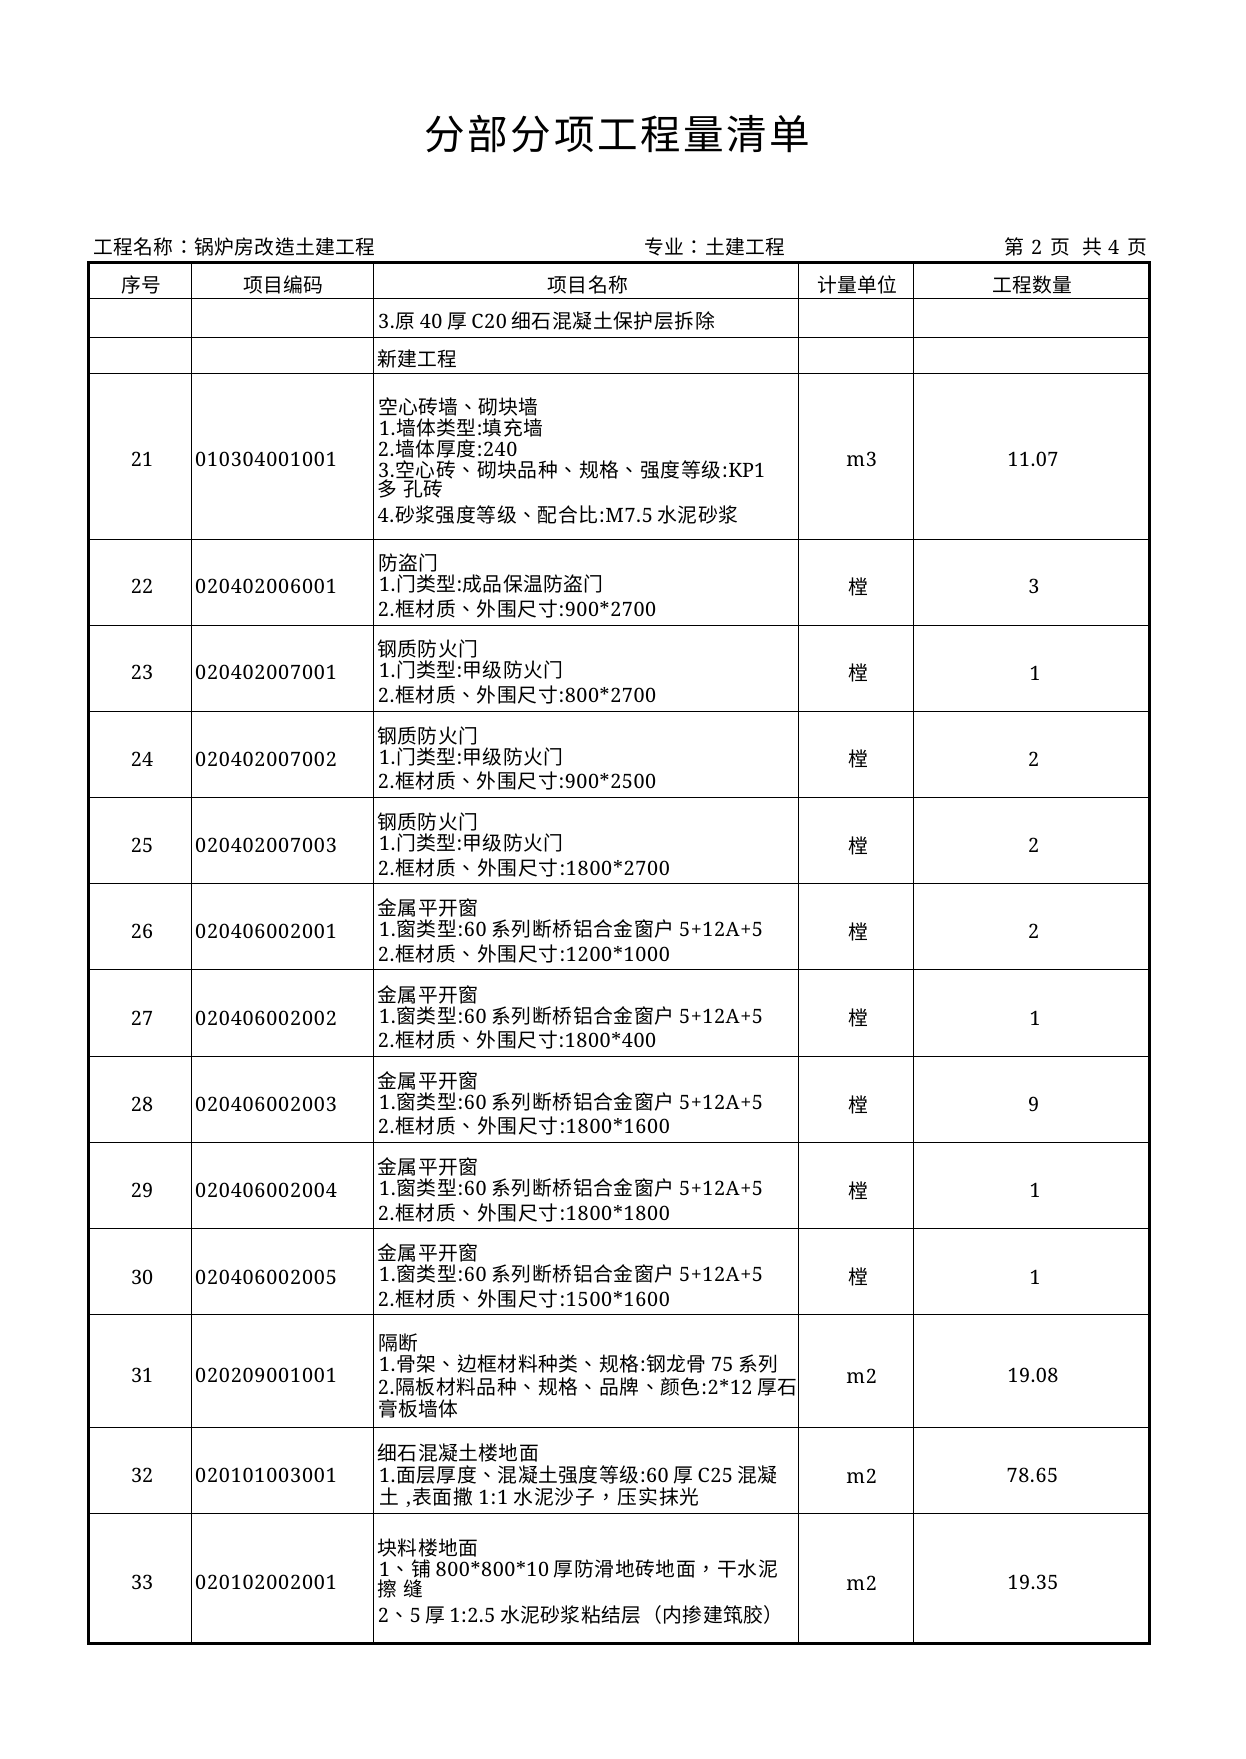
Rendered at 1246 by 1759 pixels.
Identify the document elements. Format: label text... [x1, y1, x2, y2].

table_cell 020402007002 [192, 712, 373, 797]
table_cell 钢质防火门 1.门类型:甲级防火门 2.框材质、外围尺寸:900*2500 [374, 712, 798, 797]
table_cell 020402006001 [192, 540, 373, 625]
table_cell [914, 299, 1148, 337]
table_cell m2 [799, 1315, 913, 1427]
table_cell [914, 338, 1148, 373]
table_cell 020406002003 [192, 1057, 373, 1142]
table_header 项目编码 [192, 264, 373, 298]
table_cell 隔断 1.骨架、边框材料种类、规格:钢龙骨75系列 2.隔板材料品种、规格、品牌、颜色:2*12厚石 膏板墙体 [374, 1315, 798, 1427]
table_cell 2 [914, 712, 1148, 797]
table_cell m3 [799, 374, 913, 539]
table_cell 21 [90, 374, 191, 539]
table_cell 33 [90, 1514, 191, 1642]
table_cell 22 [90, 540, 191, 625]
table_cell 樘 [799, 798, 913, 883]
table_cell 2 [914, 884, 1148, 969]
table_cell 1 [914, 1229, 1148, 1314]
table_cell [90, 299, 191, 337]
table_cell 金属平开窗 1.窗类型:60系列断桥铝合金窗户5+12A+5 2.框材质、外围尺寸:1800*400 [374, 970, 798, 1056]
table_cell 专业：土建工程 [641, 174, 893, 259]
table_cell 25 [90, 798, 191, 883]
table_cell 020102002001 [192, 1514, 373, 1642]
table_cell 24 [90, 712, 191, 797]
table_cell 金属平开窗 1.窗类型:60系列断桥铝合金窗户5+12A+5 2.框材质、外围尺寸:1500*1600 [374, 1229, 798, 1314]
table_cell [799, 299, 913, 337]
table_cell 020406002004 [192, 1143, 373, 1228]
table_cell m2 [799, 1514, 913, 1642]
table_header 工程数量 [914, 264, 1148, 298]
table_cell [90, 338, 191, 373]
table_cell 23 [90, 626, 191, 711]
table_cell 樘 [799, 540, 913, 625]
table_cell 新建工程 [374, 338, 798, 373]
table_cell 32 [90, 1428, 191, 1513]
table_cell 樘 [799, 1229, 913, 1314]
table_cell 010304001001 [192, 374, 373, 539]
table_cell 3 [914, 540, 1148, 625]
table_cell 樘 [799, 1057, 913, 1142]
table_cell [192, 299, 373, 337]
table_cell 钢质防火门 1.门类型:甲级防火门 2.框材质、外围尺寸:1800*2700 [374, 798, 798, 883]
table_cell 020402007003 [192, 798, 373, 883]
table_cell 金属平开窗 1.窗类型:60系列断桥铝合金窗户5+12A+5 2.框材质、外围尺寸:1200*1000 [374, 884, 798, 969]
table_cell 19.08 [914, 1315, 1148, 1427]
table_cell 31 [90, 1315, 191, 1427]
table_cell 020406002002 [192, 970, 373, 1056]
table_cell 块料楼地面 1、铺800*800*10厚防滑地砖地面，干水泥擦 缝 2、5厚1:2.5水泥砂浆粘结层（内掺建筑胶） [374, 1514, 798, 1642]
table_cell 第 2 页 共 4 页 [894, 174, 1149, 259]
table_cell 细石混凝土楼地面 1.面层厚度、混凝土强度等级:60厚C25混凝土 ,表面撒1:1水泥沙子，压实抹光 [374, 1428, 798, 1513]
table_cell 020101003001 [192, 1428, 373, 1513]
table_cell 樘 [799, 970, 913, 1056]
table_cell [192, 338, 373, 373]
table_cell 1 [914, 970, 1148, 1056]
table_cell 19.35 [914, 1514, 1148, 1642]
table_cell 樘 [799, 626, 913, 711]
table_cell 防盗门 1.门类型:成品保温防盗门 2.框材质、外围尺寸:900*2700 [374, 540, 798, 625]
table_cell 11.07 [914, 374, 1148, 539]
table_cell 9 [914, 1057, 1148, 1142]
table_cell 29 [90, 1143, 191, 1228]
table_cell 020406002005 [192, 1229, 373, 1314]
table_cell 樘 [799, 884, 913, 969]
table_cell 工程名称：锅炉房改造土建工程 [89, 174, 640, 259]
table_header 分部分项工程量清单 [89, 89, 1149, 172]
table_cell 020406002001 [192, 884, 373, 969]
table_cell 3.原40厚C20细石混凝土保护层拆除 [374, 299, 798, 337]
table_cell 金属平开窗 1.窗类型:60系列断桥铝合金窗户5+12A+5 2.框材质、外围尺寸:1800*1800 [374, 1143, 798, 1228]
table_cell 020209001001 [192, 1315, 373, 1427]
table_cell 27 [90, 970, 191, 1056]
table_cell 78.65 [914, 1428, 1148, 1513]
table_header 序号 [90, 264, 191, 298]
table_cell 26 [90, 884, 191, 969]
table_cell 2 [914, 798, 1148, 883]
table_cell 1 [914, 1143, 1148, 1228]
table_header 项目名称 [374, 264, 798, 298]
table_cell 28 [90, 1057, 191, 1142]
table_cell 空心砖墙、砌块墙 1.墙体类型:填充墙 2.墙体厚度:240 3.空心砖、砌块品种、规格、强度等级:KP1多 孔砖 4.砂浆强度等级、配合比:M7.5水泥砂浆 [374, 374, 798, 539]
table_cell [799, 338, 913, 373]
table_cell m2 [799, 1428, 913, 1513]
table_cell 金属平开窗 1.窗类型:60系列断桥铝合金窗户5+12A+5 2.框材质、外围尺寸:1800*1600 [374, 1057, 798, 1142]
table_cell 樘 [799, 1143, 913, 1228]
table_cell 钢质防火门 1.门类型:甲级防火门 2.框材质、外围尺寸:800*2700 [374, 626, 798, 711]
table_cell 1 [914, 626, 1148, 711]
table_cell 30 [90, 1229, 191, 1314]
table_cell 樘 [799, 712, 913, 797]
table_header 计量单位 [799, 264, 913, 298]
table_cell 020402007001 [192, 626, 373, 711]
